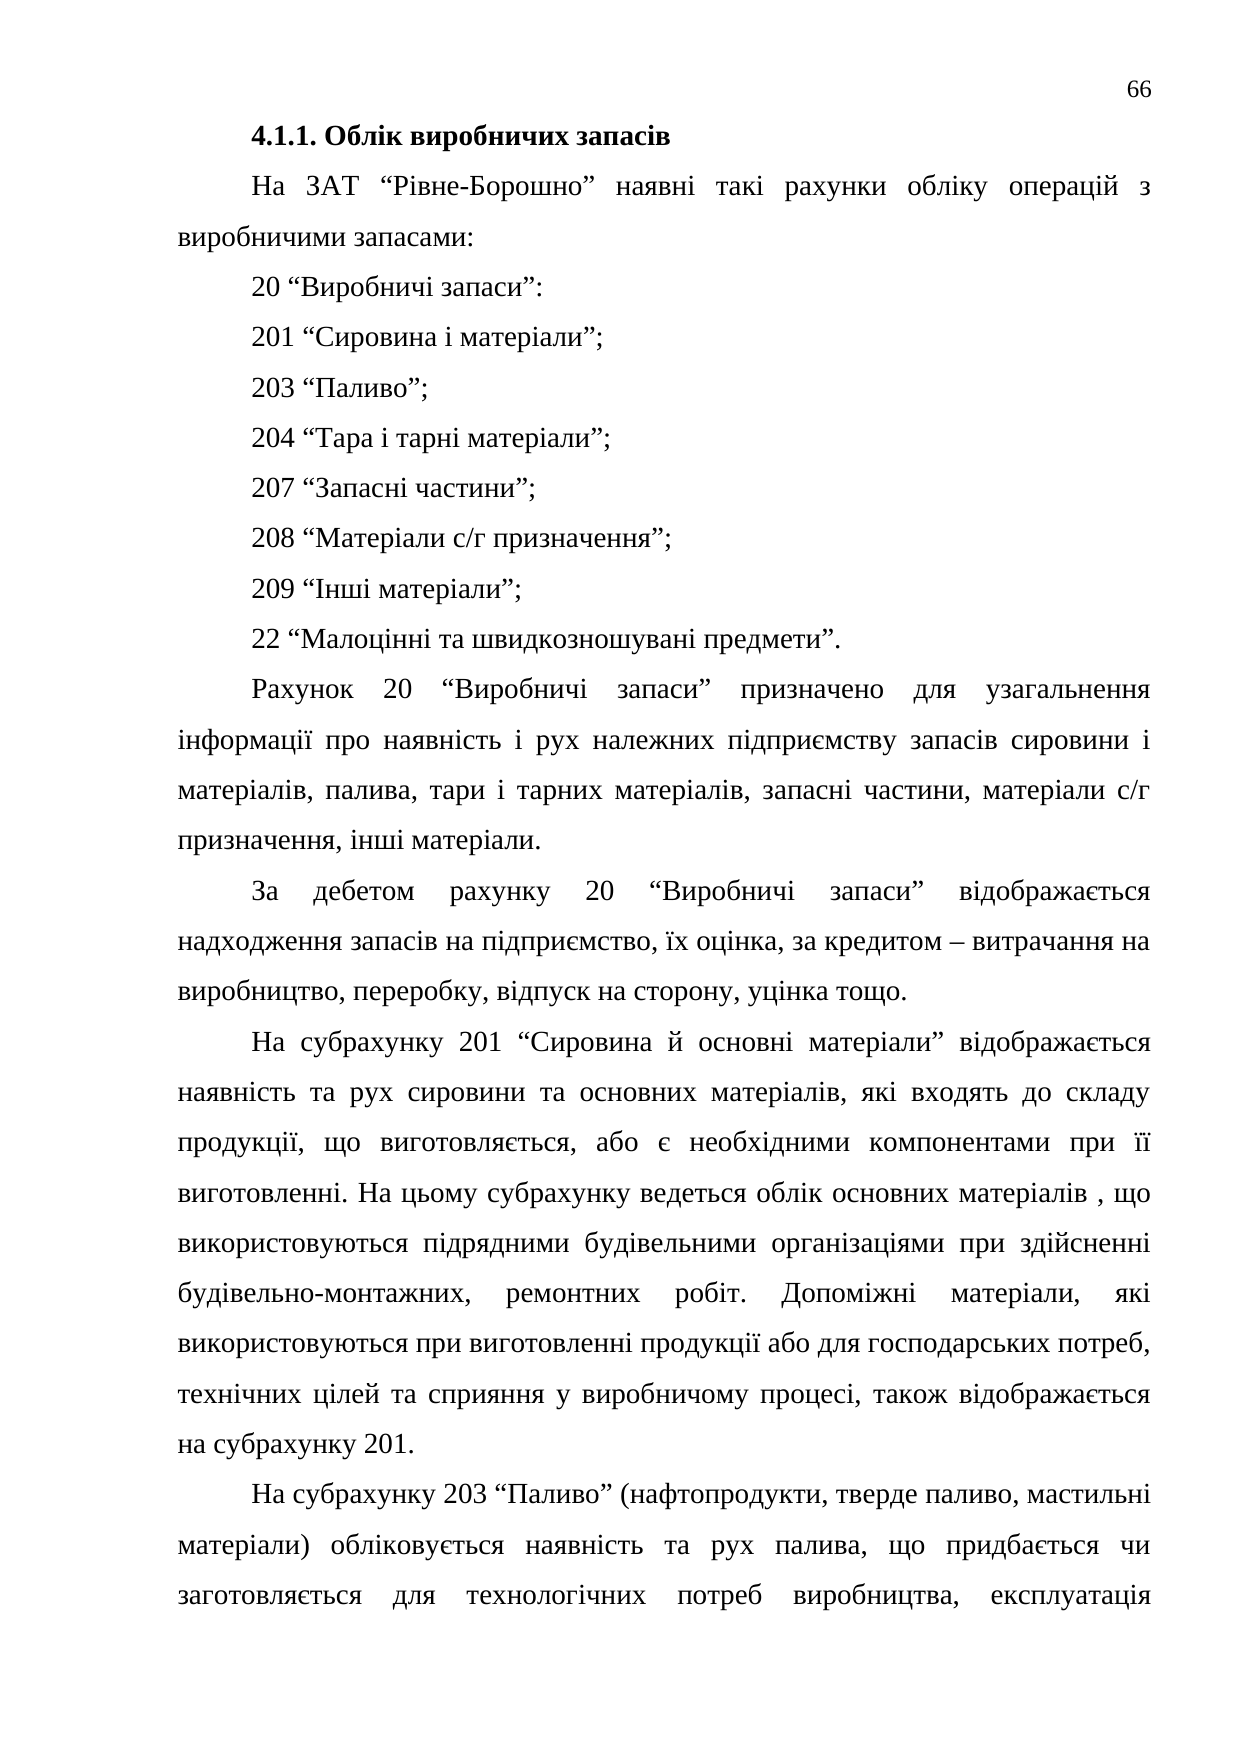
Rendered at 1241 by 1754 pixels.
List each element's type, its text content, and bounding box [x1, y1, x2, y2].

text 4.1.1. Облік виробничих запасів [177, 118, 1152, 152]
text 207 “Запасні частини”; [177, 470, 1152, 504]
text 208 “Матеріали с/г призначення”; [177, 521, 1152, 554]
text 20 “Виробничі запаси”: [177, 269, 1152, 303]
text На ЗАТ “Рівне-Борошно” наявні такі рахунки обліку операцій з виробничими запасами: [177, 168, 1152, 252]
text 203 “Паливо”; [177, 370, 1152, 403]
text 201 “Сировина і матеріали”; [177, 319, 1152, 353]
text Рахунок 20 “Виробничі запаси” призначено для узагальнення інформації про наявність і рух належних підприємству запасів сировини і матеріалів, палива, тари і тарних матеріалів, запасні частини, матеріали с/г призначення, інші матеріали. [177, 672, 1152, 856]
text 209 “Інші матеріали”; [177, 571, 1152, 604]
text За дебетом рахунку 20 “Виробничі запаси” відображається надходження запасів на підприємство, їх оцінка, за кредитом – витрачання на виробництво, переробку, відпуск на сторону, уцінка тощо. [177, 873, 1152, 1007]
text 204 “Тара і тарні матеріали”; [177, 420, 1152, 453]
text 22 “Малоцінні та швидкозношувані предмети”. [177, 621, 1152, 655]
text На субрахунку 201 “Сировина й основні матеріали” відображається наявність та рух сировини та основних матеріалів, які входять до складу продукції, що виготовляється, або є необхідними компонентами при її виготовленні. На цьому субрахунку ведеться облік основних матеріалів , що використовуються підрядними будівельними організаціями при здійсненні будівельно-монтажних, ремонтних робіт. Допоміжні матеріали, які використовуються при виготовленні продукції або для господарських потреб, технічних цілей та сприяння у виробничому процесі, також відображається на субрахунку 201. [177, 1024, 1152, 1460]
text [177, 1477, 1152, 1611]
